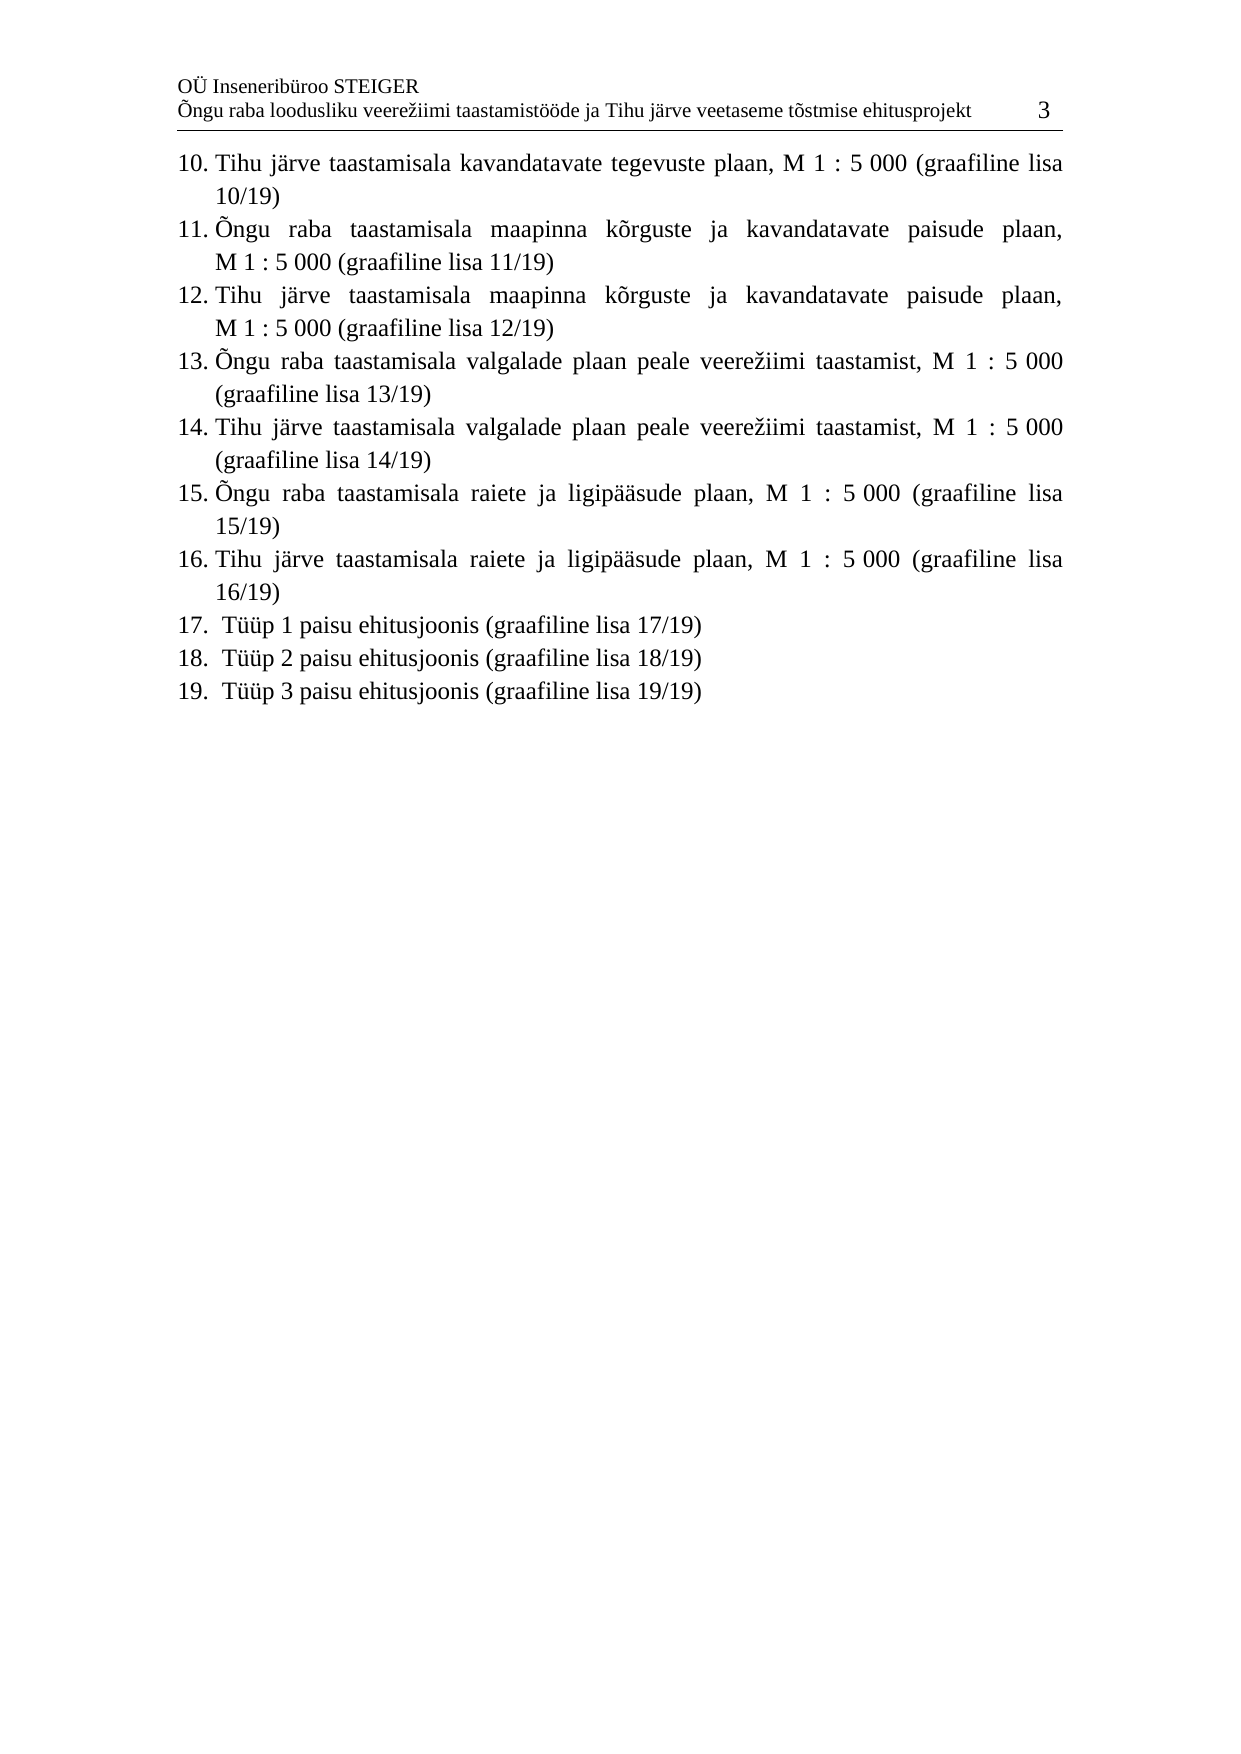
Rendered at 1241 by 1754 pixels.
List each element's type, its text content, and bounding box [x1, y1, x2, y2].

list Tihu järve taastamisala kavandatavate tegevuste plaan, M 1 : 5 000 (graafiline lisa 10/19) [177, 148, 1063, 209]
list Tüüp 1 paisu ehitusjoonis (graafiline lisa 17/19) [177, 610, 1063, 639]
list Õngu raba taastamisala maapinna kõrguste ja kavandatavate paisude plaan, M 1 : 5 000 (graafiline lisa 11/19) [177, 214, 1063, 276]
list Tihu järve taastamisala raiete ja ligipääsude plaan, M 1 : 5 000 (graafiline lisa 16/19) [177, 544, 1063, 606]
list Tihu järve taastamisala maapinna kõrguste ja kavandatavate paisude plaan, M 1 : 5 000 (graafiline lisa 12/19) [177, 280, 1063, 342]
list Tihu järve taastamisala valgalade plaan peale veerežiimi taastamist, M 1 : 5 000 (graafiline lisa 14/19) [177, 412, 1063, 474]
list Õngu raba taastamisala valgalade plaan peale veerežiimi taastamist, M 1 : 5 000 (graafiline lisa 13/19) [177, 346, 1063, 408]
list Tüüp 3 paisu ehitusjoonis (graafiline lisa 19/19) [177, 676, 1063, 705]
list Tüüp 2 paisu ehitusjoonis (graafiline lisa 18/19) [177, 643, 1063, 672]
list Õngu raba taastamisala raiete ja ligipääsude plaan, M 1 : 5 000 (graafiline lisa 15/19) [177, 478, 1063, 540]
